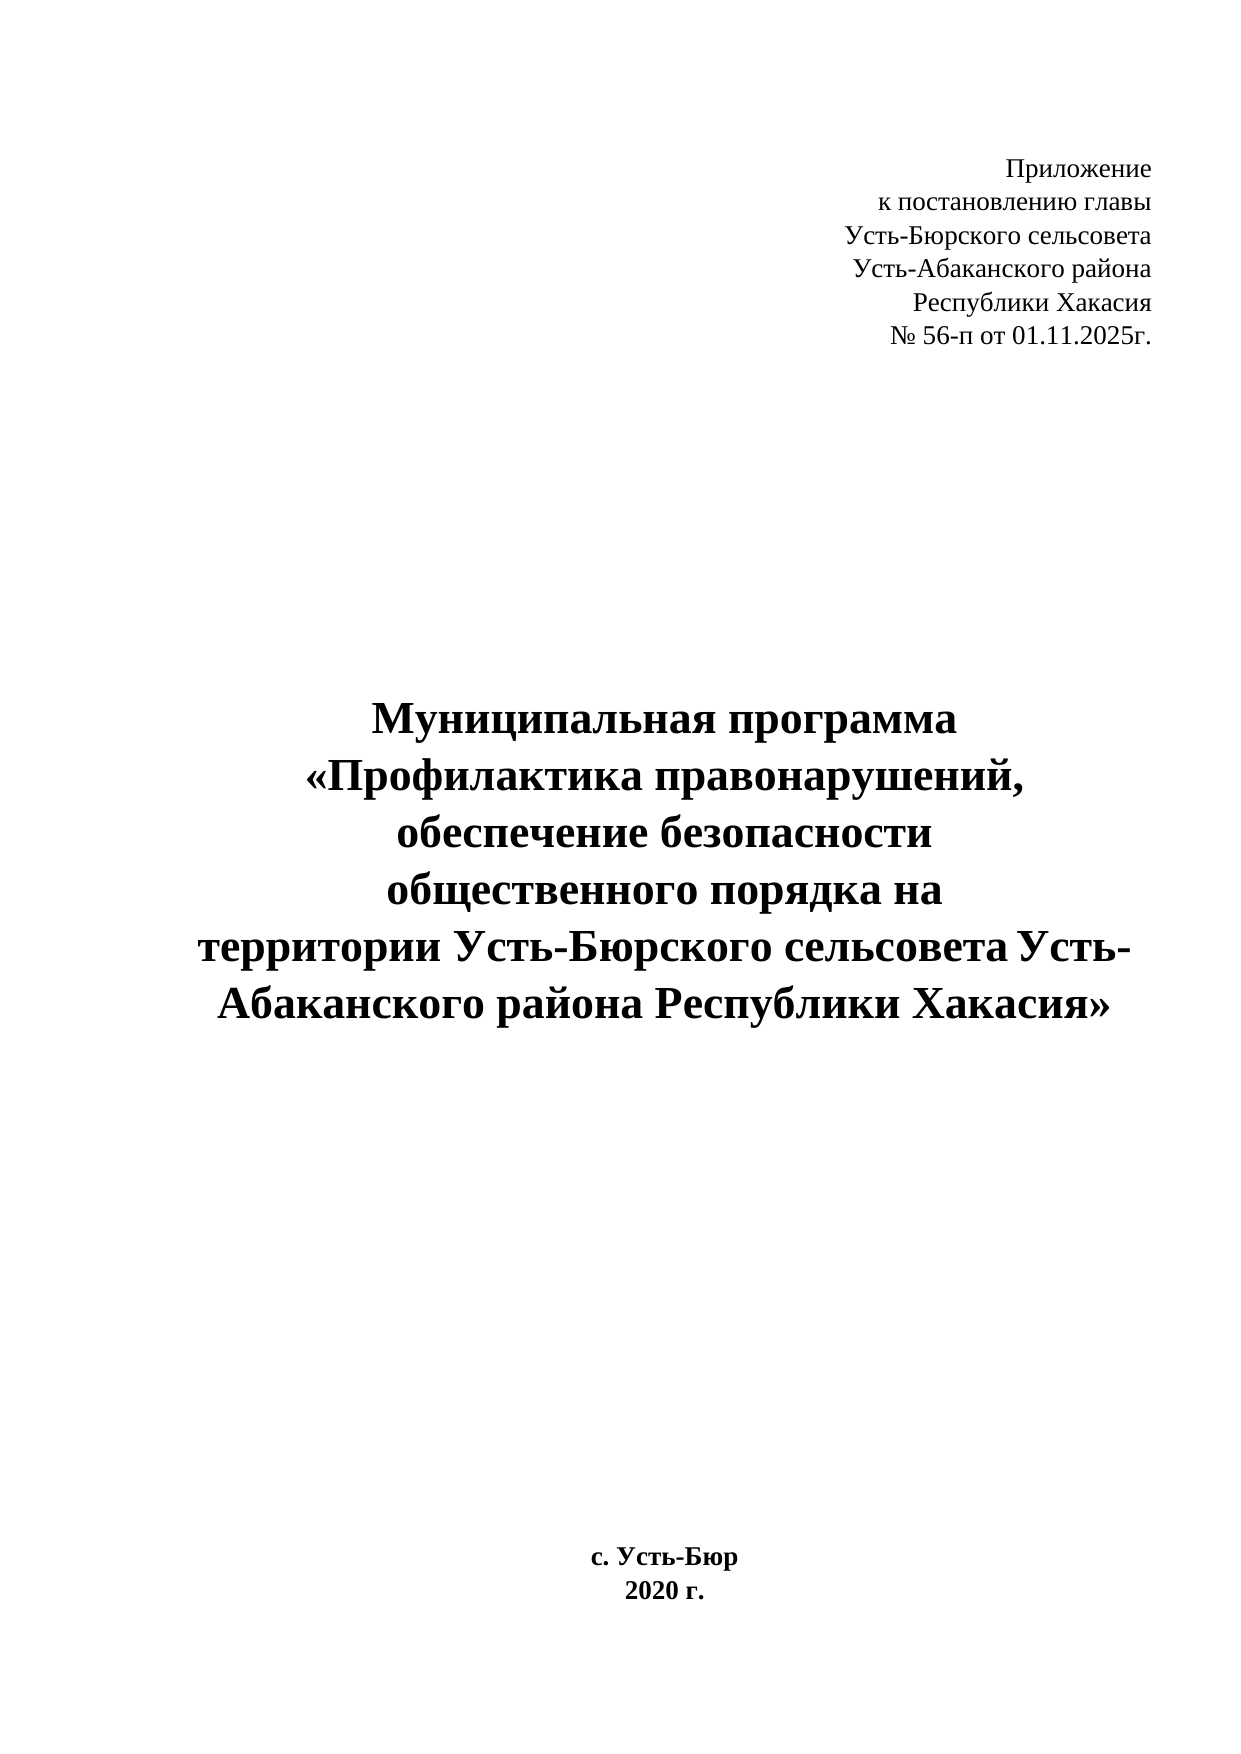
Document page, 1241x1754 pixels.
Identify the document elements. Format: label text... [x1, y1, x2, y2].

text Приложение [177, 152, 1152, 183]
text обеспечение безопасности [177, 804, 1152, 857]
text № 56-п от 01.11.2025г. [177, 319, 1152, 351]
text Усть-Абаканского района [177, 252, 1152, 283]
text с. Усть-Бюр [177, 1540, 1152, 1572]
text территории Усть-Бюрского сельсовета Усть-Абаканского района Республики Хакасия» [177, 918, 1152, 1028]
text к постановлению главы [177, 185, 1152, 216]
text Муниципальная программа [177, 691, 1152, 743]
text Усть-Бюрского сельсовета [177, 219, 1152, 250]
text 2020 г. [177, 1574, 1152, 1605]
text общественного порядка на [177, 861, 1152, 914]
text Республики Хакасия [177, 286, 1152, 317]
text «Профилактика правонарушений, [177, 748, 1152, 800]
